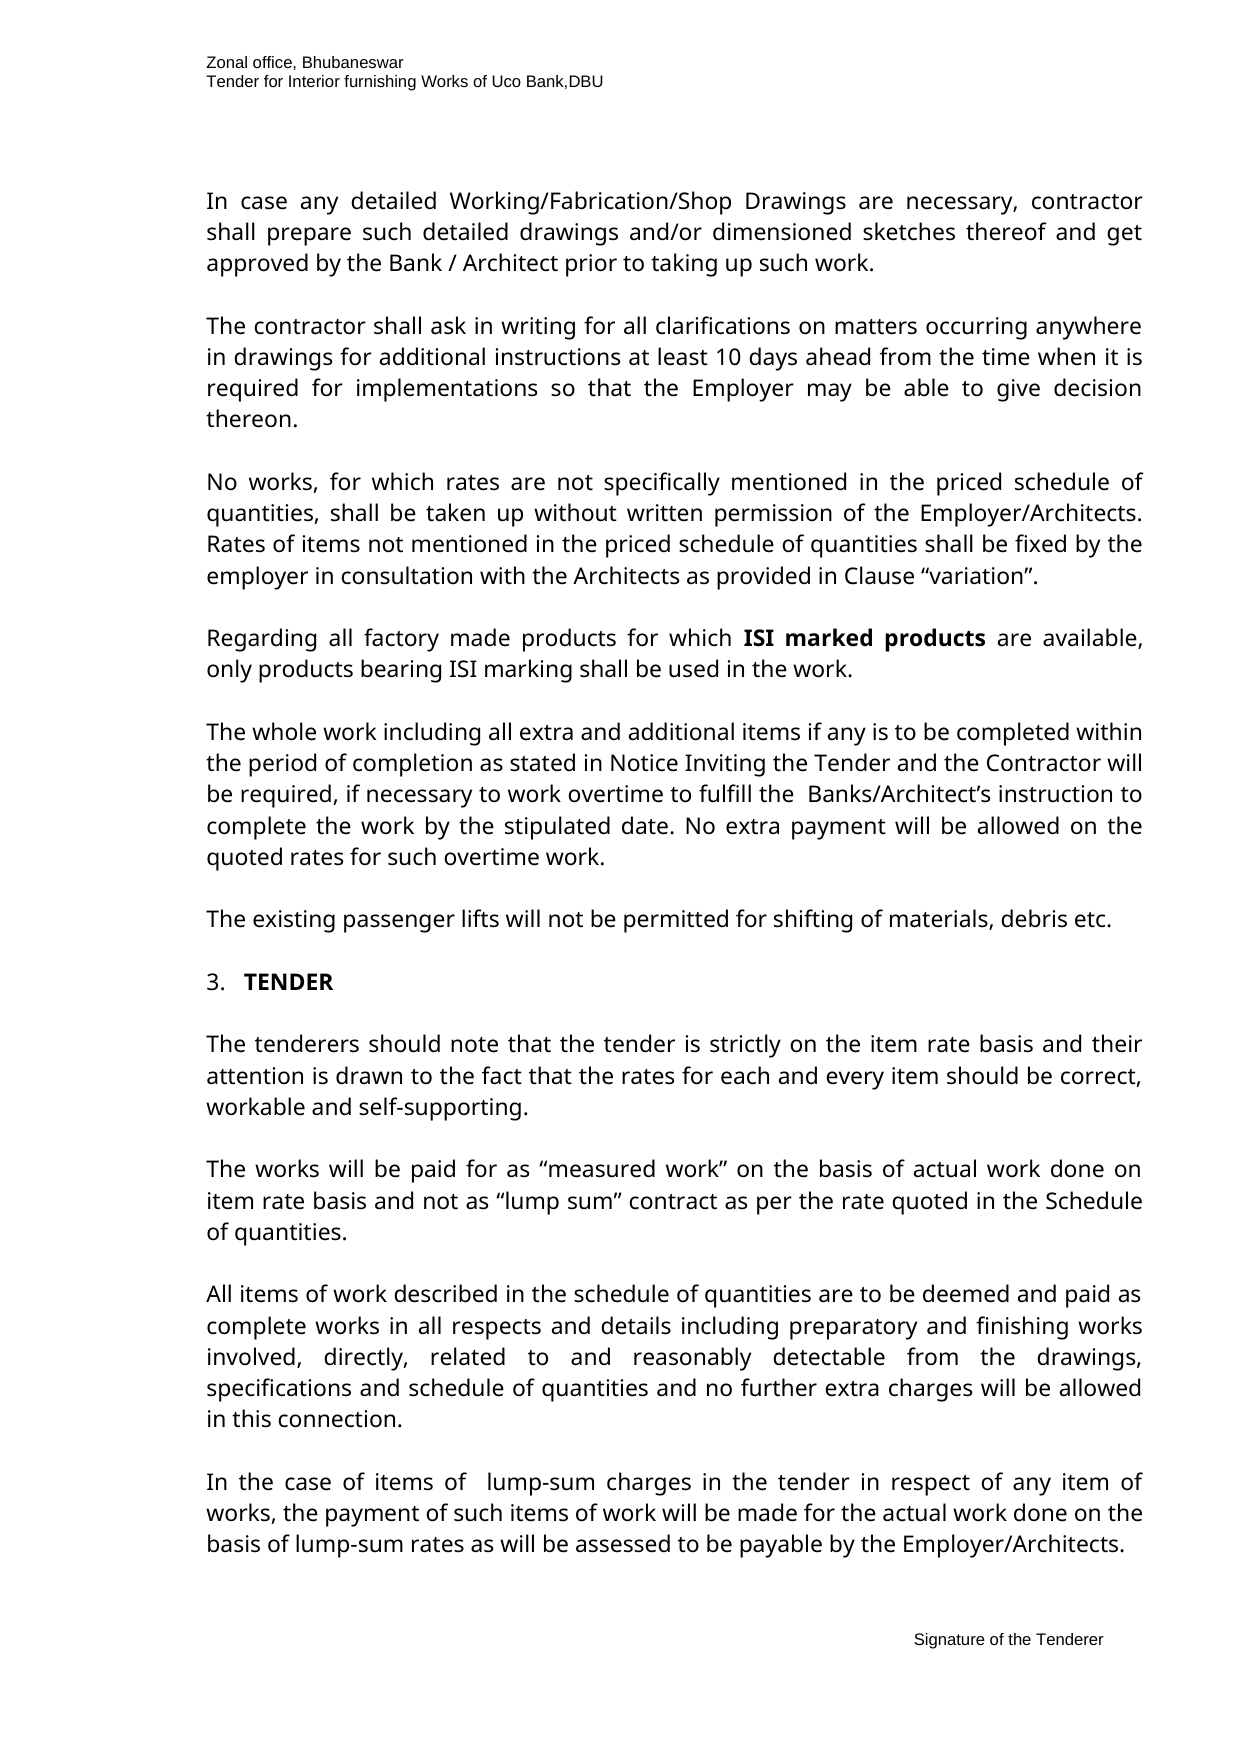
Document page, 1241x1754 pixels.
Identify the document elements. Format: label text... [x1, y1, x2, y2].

list TENDER [206, 966, 1144, 997]
text Regarding all factory made products for which ISI marked products are available, only products bearing ISI marking shall be used in the work. [206, 622, 1144, 684]
text The contractor shall ask in writing for all clarifications on matters occurring anywhere in drawings for additional instructions at least 10 days ahead from the time when it is required for implementations so that the Employer may be able to give decision thereon. [206, 309, 1144, 434]
text The works will be paid for as “measured work” on the basis of actual work done on item rate basis and not as “lump sum” contract as per the rate quoted in the Schedule of quantities. [206, 1153, 1144, 1247]
text All items of work described in the schedule of quantities are to be deemed and paid as complete works in all respects and details including preparatory and finishing works involved, directly, related to and reasonably detectable from the drawings, specifications and schedule of quantities and no further extra charges will be allowed in this connection. [206, 1278, 1144, 1434]
text The existing passenger lifts will not be permitted for shifting of materials, debris etc. [206, 903, 1144, 934]
text The tenderers should note that the tender is strictly on the item rate basis and their attention is drawn to the fact that the rates for each and every item should be correct, workable and self-supporting. [206, 1028, 1144, 1122]
text The whole work including all extra and additional items if any is to be completed within the period of completion as stated in Notice Inviting the Tender and the Contractor will be required, if necessary to work overtime to fulfill the Banks/Architect’s instruction to complete the work by the stipulated date. No extra payment will be allowed on the quoted rates for such overtime work. [206, 716, 1144, 872]
text In case any detailed Working/Fabrication/Shop Drawings are necessary, contractor shall prepare such detailed drawings and/or dimensioned sketches thereof and get approved by the Bank / Architect prior to taking up such work. [206, 184, 1144, 278]
text No works, for which rates are not specifically mentioned in the priced schedule of quantities, shall be taken up without written permission of the Employer/Architects. Rates of items not mentioned in the priced schedule of quantities shall be fixed by the employer in consultation with the Architects as provided in Clause “variation”. [206, 466, 1144, 591]
text In the case of items of lump-sum charges in the tender in respect of any item of works, the payment of such items of work will be made for the actual work done on the basis of lump-sum rates as will be assessed to be payable by the Employer/Architects. [206, 1466, 1144, 1559]
